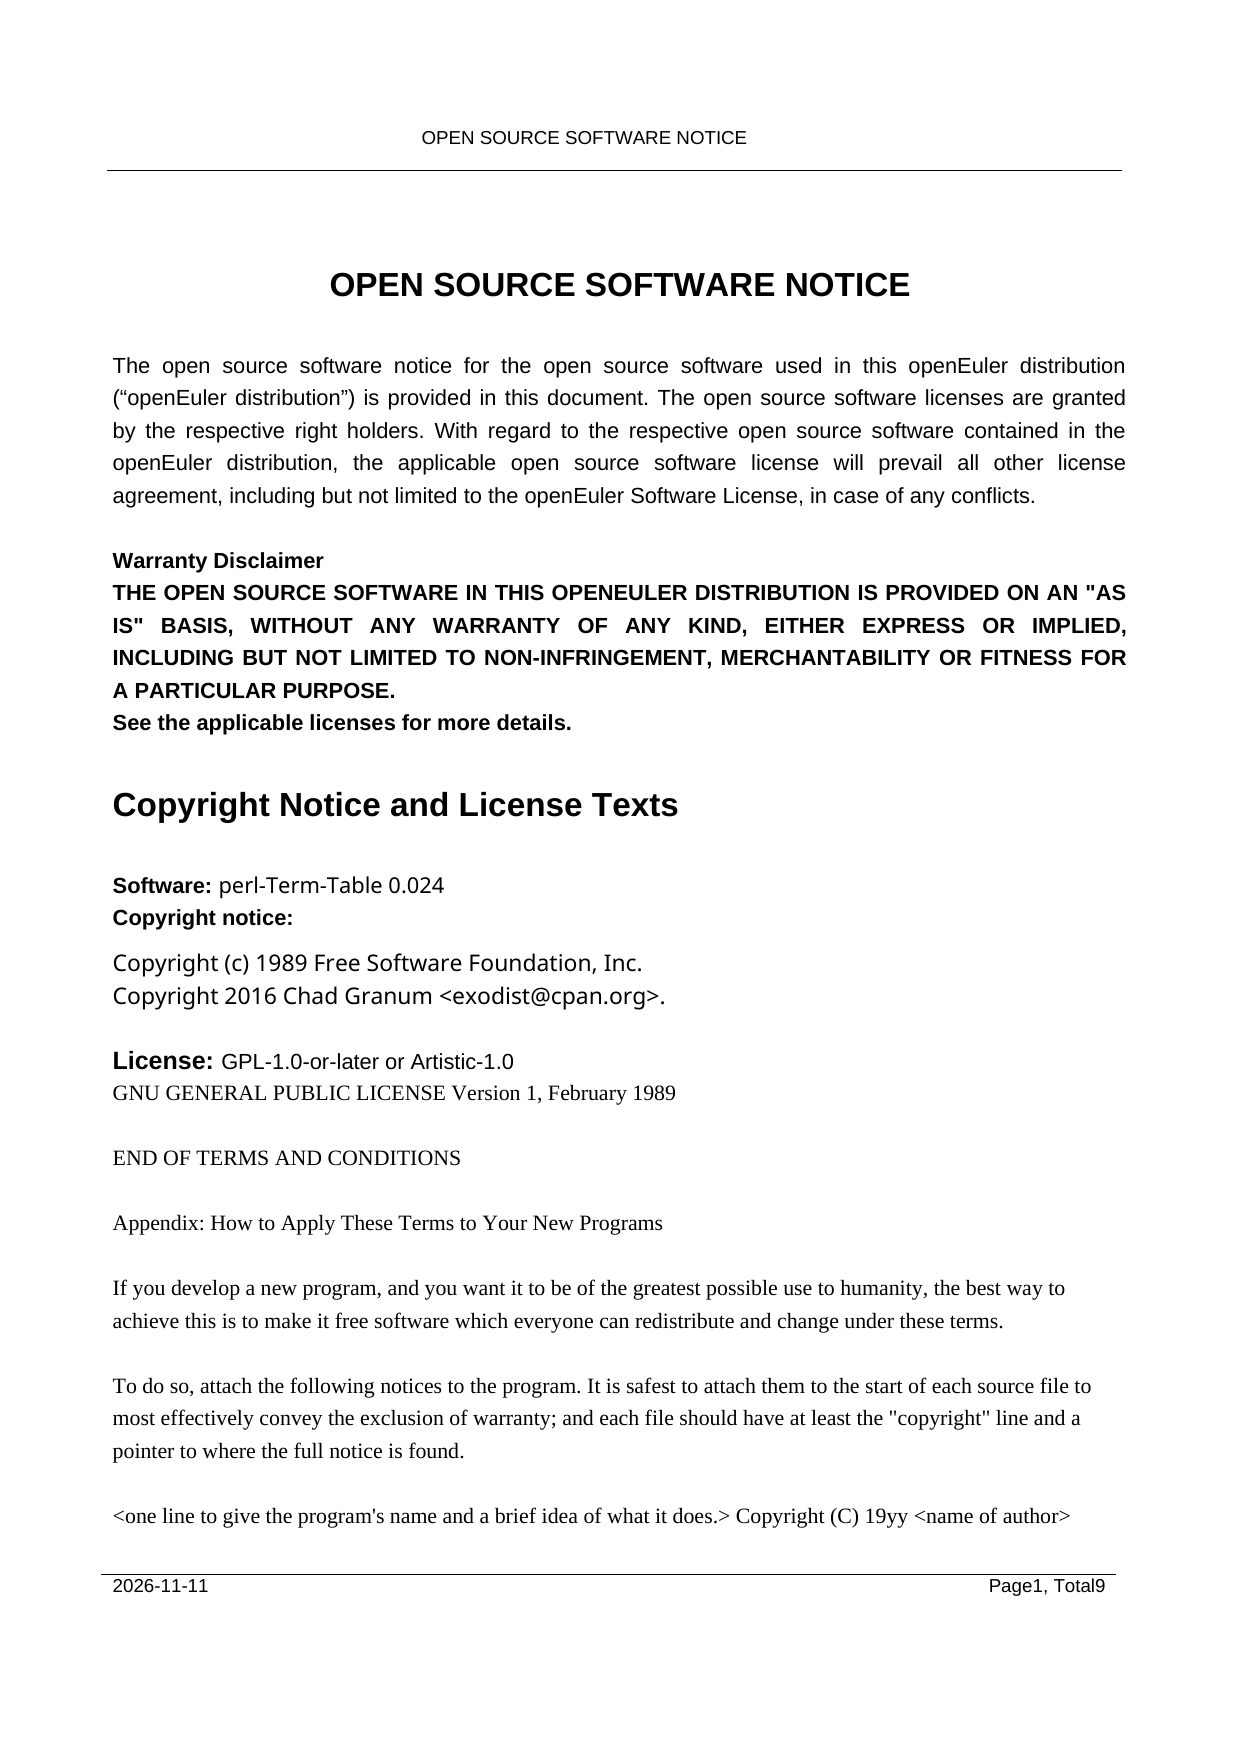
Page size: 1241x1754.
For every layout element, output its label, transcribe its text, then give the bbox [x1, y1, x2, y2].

text Warranty Disclaimer [112, 544, 1128, 576]
text Copyright notice: [112, 901, 1128, 934]
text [112, 1077, 1128, 1532]
text THE OPEN SOURCE SOFTWARE IN THIS OPENEULER DISTRIBUTION IS PROVIDED ON AN "AS IS" BASIS, WITHOUT ANY WARRANTY OF ANY KIND, EITHER EXPRESS OR IMPLIED, INCLUDING BUT NOT LIMITED TO NON-INFRINGEMENT, MERCHANTABILITY OR FITNESS FOR A PARTICULAR PURPOSE. See the applicable licenses for more details. [112, 576, 1128, 739]
text The open source software notice for the open source software used in this openEuler distribution (“openEuler distribution”) is provided in this document. The open source software licenses are granted by the respective right holders. With regard to the respective open source software contained in the openEuler distribution, the applicable open source software license will prevail all other license agreement, including but not limited to the openEuler Software License, in case of any conflicts. [112, 349, 1128, 511]
text Copyright Notice and License Texts [112, 771, 1128, 836]
text OPEN SOURCE SOFTWARE NOTICE [112, 251, 1128, 316]
title Software: perl-Term-Table 0.024 [112, 869, 1128, 901]
text License: GPL-1.0-or-later or Artistic-1.0 [112, 1044, 1128, 1077]
text Copyright (c) 1989 Free Software Foundation, Inc. Copyright 2016 Chad Granum <exodist@cpan.org>. [112, 947, 1128, 1044]
